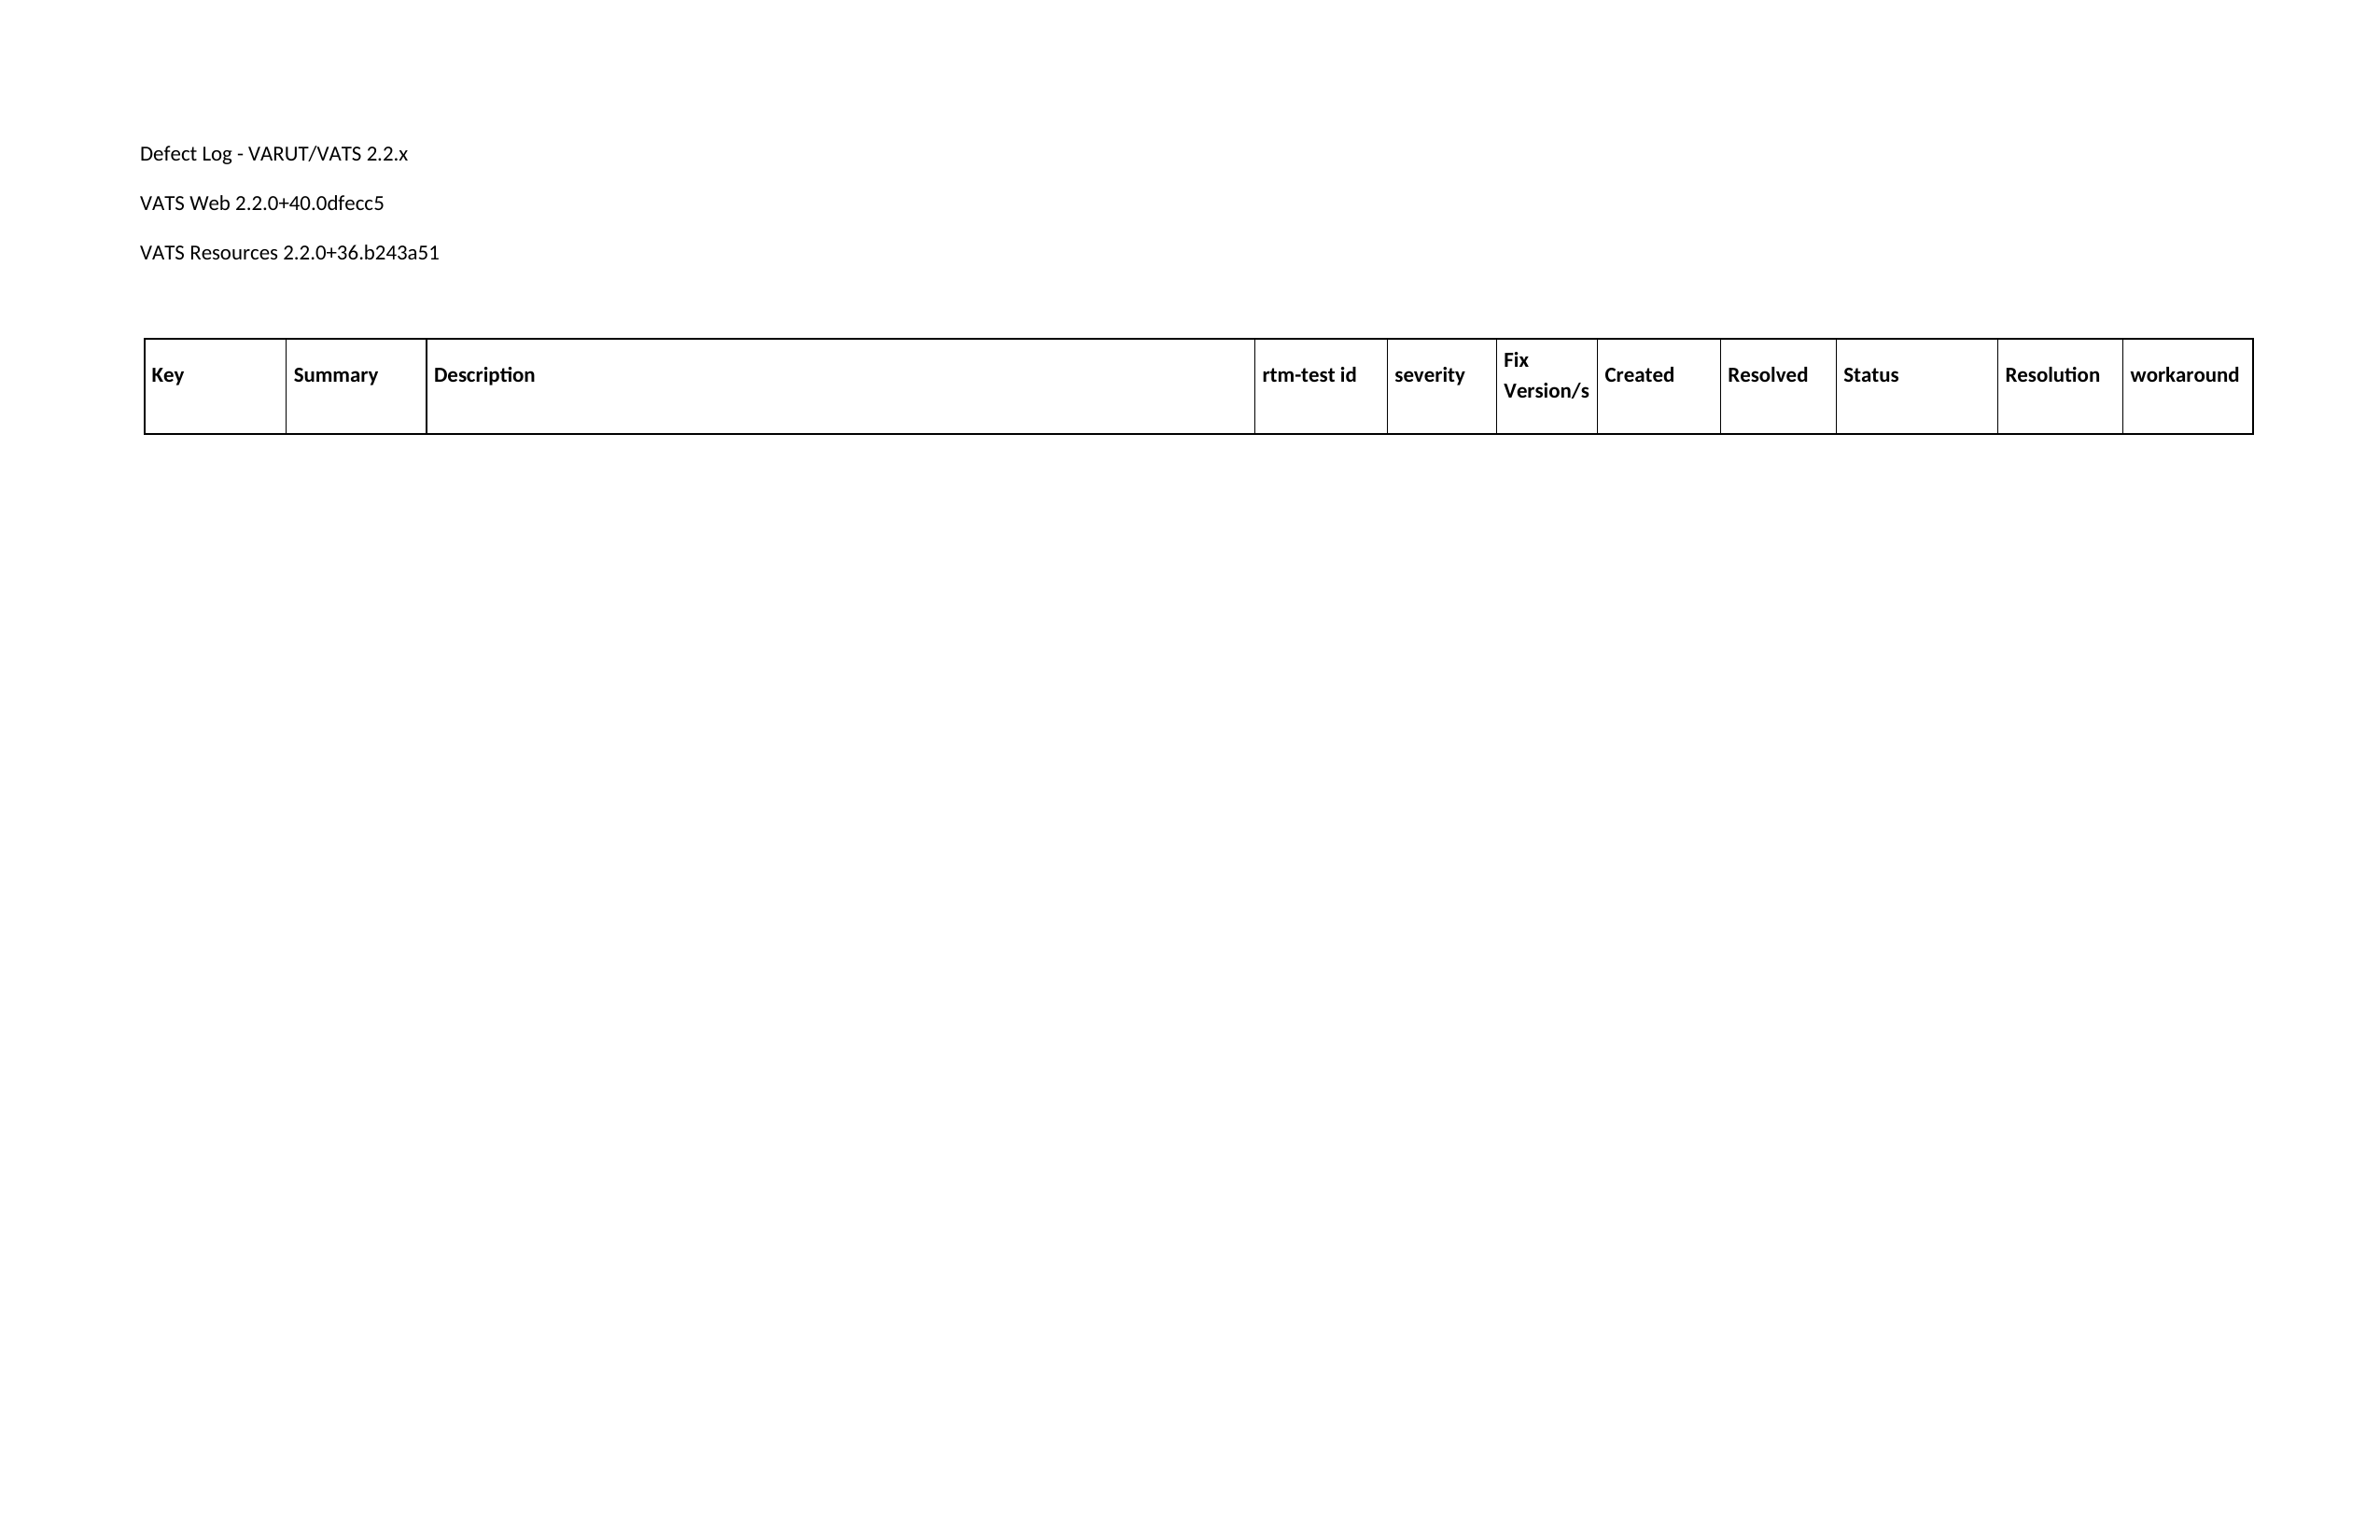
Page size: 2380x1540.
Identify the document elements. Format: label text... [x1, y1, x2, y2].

table_header rtm-test id [1255, 340, 1387, 433]
text VATS Web 2.2.0+40.0dfecc5 [140, 189, 2240, 216]
table_header Resolution [1998, 340, 2122, 433]
table_header Created [1598, 340, 1720, 433]
text VATS Resources 2.2.0+36.b243a51 [140, 239, 2240, 265]
table_header workaround [2123, 340, 2252, 433]
table_header Description [427, 340, 1254, 433]
table_header Key [146, 340, 286, 433]
table_header Summary [287, 340, 426, 433]
table_header Resolved [1721, 340, 1836, 433]
table_header severity [1388, 340, 1496, 433]
text Defect Log - VARUT/VATS 2.2.x [140, 140, 2240, 166]
table_header Fix Version/s [1497, 340, 1597, 433]
table_header Status [1837, 340, 1997, 433]
